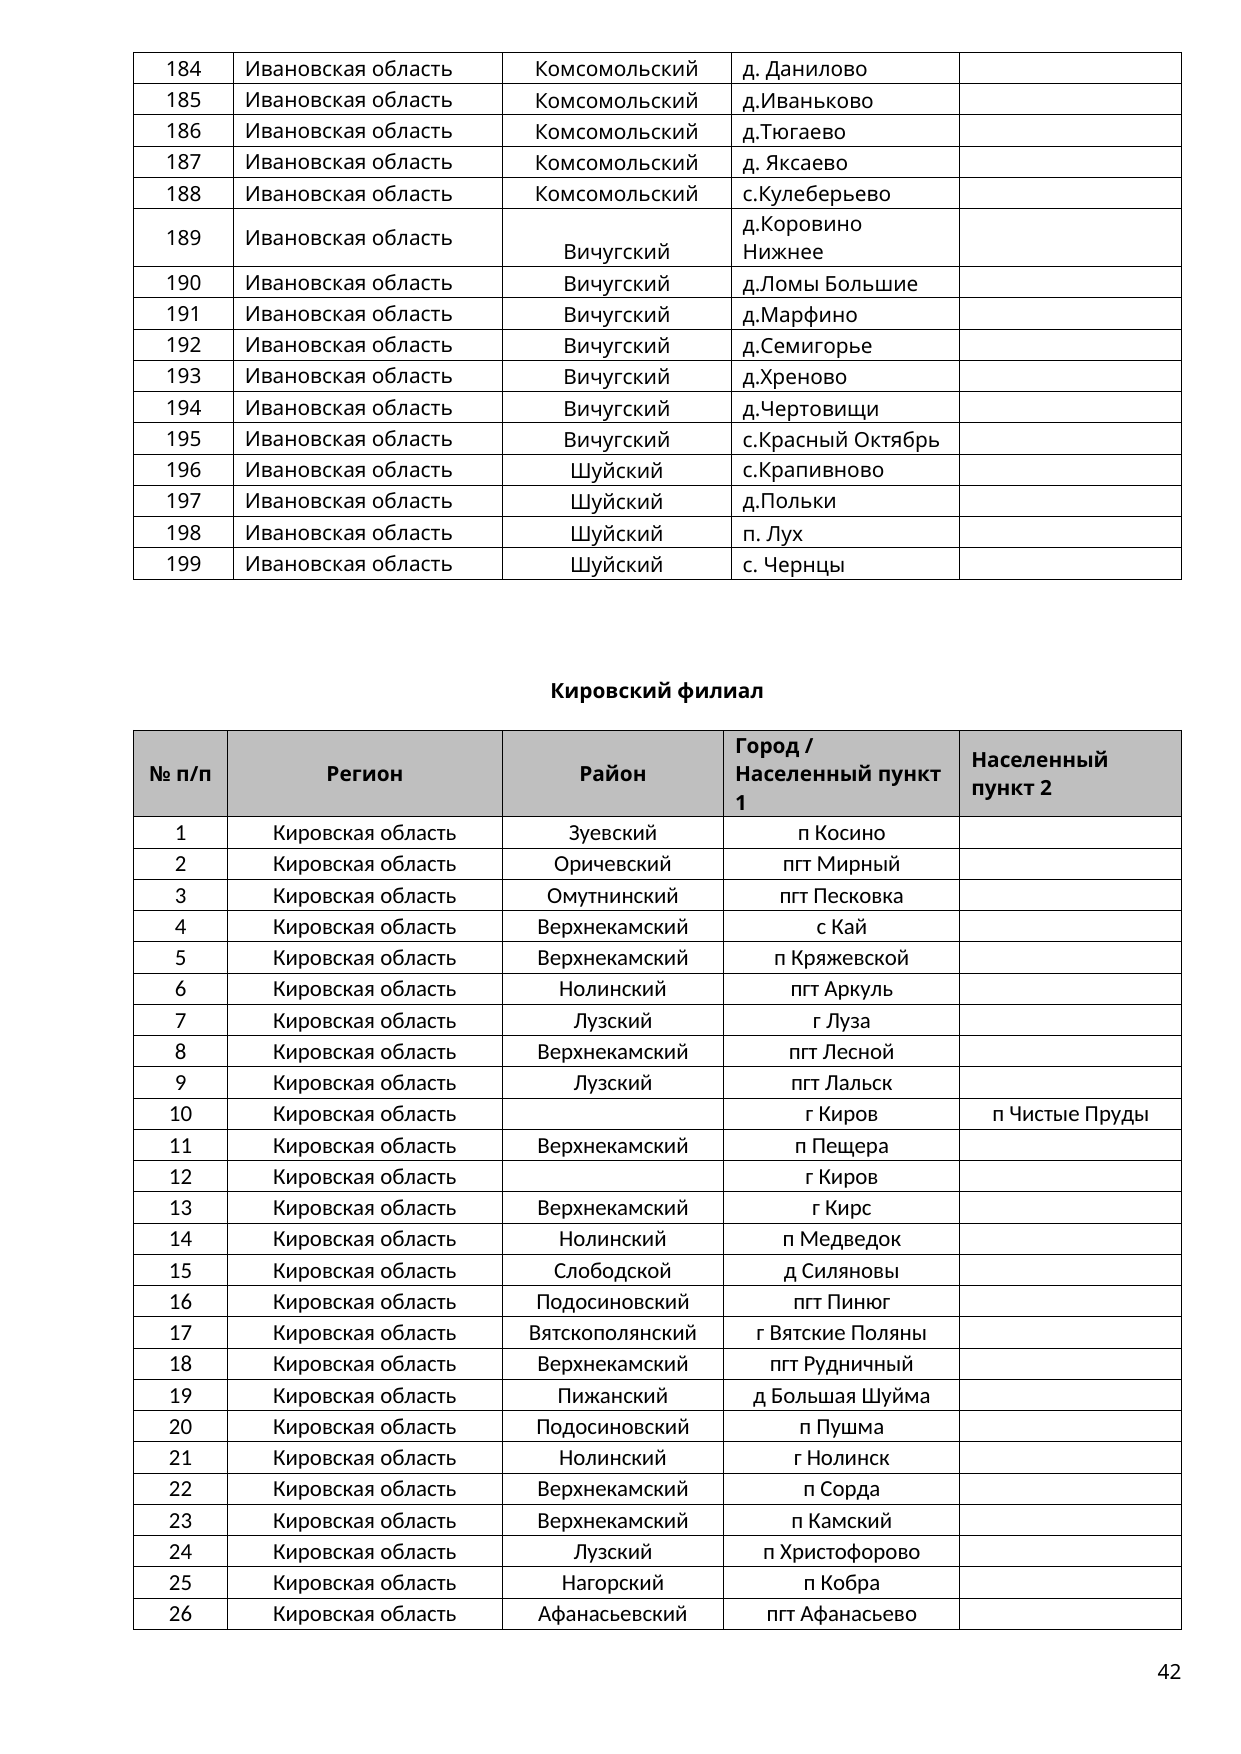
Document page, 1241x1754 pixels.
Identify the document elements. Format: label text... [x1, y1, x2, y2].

table_cell Вичугский [503, 423, 731, 453]
table_cell Вичугский [503, 209, 731, 266]
table_cell пгт Песковка [724, 880, 959, 910]
table_cell Шуйский [503, 486, 731, 516]
table_cell пгт Рудничный [724, 1349, 959, 1379]
table_cell пгт Лесной [724, 1036, 959, 1066]
table_cell п Христофорово [724, 1536, 959, 1566]
table_cell [960, 209, 1181, 266]
table_cell Ивановская область [234, 548, 502, 578]
table_cell г Киров [724, 1099, 959, 1129]
table_cell [960, 178, 1181, 208]
table_cell Кировская область [228, 1567, 502, 1597]
table_cell 185 [134, 84, 233, 114]
table_cell Верхнекамский [503, 942, 723, 972]
table_cell Оричевский [503, 849, 723, 879]
table_cell Верхнекамский [503, 1036, 723, 1066]
table_cell Кировская область [228, 974, 502, 1004]
table_cell д.Польки [732, 486, 959, 516]
table_cell Кировская область [228, 1005, 502, 1035]
table_cell 190 [134, 267, 233, 297]
table_cell 7 [134, 1005, 227, 1035]
table_cell 187 [134, 147, 233, 177]
table_cell Ивановская область [234, 178, 502, 208]
table_cell Кировская область [228, 1161, 502, 1191]
text Кировский филиал [133, 676, 1181, 705]
table_cell г Луза [724, 1005, 959, 1035]
table_cell Кировская область [228, 1536, 502, 1566]
table_cell 184 [134, 53, 233, 83]
table_cell Ивановская область [234, 115, 502, 146]
table_cell 199 [134, 548, 233, 578]
table_cell 197 [134, 486, 233, 516]
table_cell [960, 361, 1181, 391]
table_cell д.Коровино Нижнее [732, 209, 959, 266]
table_cell Слободской [503, 1255, 723, 1285]
table_cell Ивановская область [234, 147, 502, 177]
table_cell [960, 548, 1181, 578]
table_cell Вичугский [503, 392, 731, 422]
table_cell [960, 1442, 1181, 1472]
table_cell Шуйский [503, 548, 731, 578]
table_cell 10 [134, 1099, 227, 1129]
table_cell [960, 1349, 1181, 1379]
table_cell [960, 974, 1181, 1004]
table_cell 19 [134, 1380, 227, 1410]
table_cell Кировская область [228, 1192, 502, 1222]
table_cell Кировская область [228, 1380, 502, 1410]
table_cell Кировская область [228, 1349, 502, 1379]
table_cell Комсомольский [503, 115, 731, 146]
table_cell 5 [134, 942, 227, 972]
table_cell [960, 1192, 1181, 1222]
table_cell 6 [134, 974, 227, 1004]
table_cell Кировская область [228, 880, 502, 910]
table_cell Лузский [503, 1005, 723, 1035]
table_cell [960, 817, 1181, 847]
table_cell [503, 1161, 723, 1191]
table_cell Вичугский [503, 267, 731, 297]
table_cell [960, 1567, 1181, 1597]
table_cell с.Кулеберьево [732, 178, 959, 208]
table_header Регион [228, 731, 502, 816]
table_cell с.Крапивново [732, 455, 959, 485]
table_cell [960, 1474, 1181, 1504]
table_cell пгт Пинюг [724, 1286, 959, 1316]
table_cell [960, 942, 1181, 972]
table_cell [960, 880, 1181, 910]
table_cell [960, 1161, 1181, 1191]
table_cell Верхнекамский [503, 1130, 723, 1160]
table_cell д Силяновы [724, 1255, 959, 1285]
table_cell Верхнекамский [503, 1505, 723, 1535]
table_cell Омутнинский [503, 880, 723, 910]
table_cell д. Яксаево [732, 147, 959, 177]
table_cell д.Тюгаево [732, 115, 959, 146]
table_cell Ивановская область [234, 298, 502, 328]
table_cell [960, 115, 1181, 146]
table_cell д. Данилово [732, 53, 959, 83]
table_cell Ивановская область [234, 423, 502, 453]
table_cell [960, 1411, 1181, 1441]
table_cell п Медведок [724, 1224, 959, 1254]
table_cell Вичугский [503, 298, 731, 328]
table_cell п Пещера [724, 1130, 959, 1160]
table_cell Афанасьевский [503, 1599, 723, 1629]
table_cell [960, 53, 1181, 83]
table_cell 14 [134, 1224, 227, 1254]
table_cell [960, 1380, 1181, 1410]
table_cell 21 [134, 1442, 227, 1472]
table_cell п Сорда [724, 1474, 959, 1504]
table_cell [960, 298, 1181, 328]
table_cell 13 [134, 1192, 227, 1222]
table_cell п. Лух [732, 517, 959, 547]
table_cell д Большая Шуйма [724, 1380, 959, 1410]
table_cell Вятскополянский [503, 1317, 723, 1347]
table_cell пгт Лальск [724, 1067, 959, 1097]
table_cell 186 [134, 115, 233, 146]
table_cell [960, 455, 1181, 485]
table_cell Нолинский [503, 974, 723, 1004]
table_cell Кировская область [228, 1442, 502, 1472]
table_cell Ивановская область [234, 392, 502, 422]
table_cell д.Чертовищи [732, 392, 959, 422]
table_cell Ивановская область [234, 455, 502, 485]
table_cell Комсомольский [503, 84, 731, 114]
table_cell 20 [134, 1411, 227, 1441]
table_cell с.Красный Октябрь [732, 423, 959, 453]
table_cell [960, 849, 1181, 879]
table_cell Кировская область [228, 1130, 502, 1160]
table_cell 24 [134, 1536, 227, 1566]
table_cell п Косино [724, 817, 959, 847]
table_cell Кировская область [228, 911, 502, 941]
table_cell Верхнекамский [503, 1349, 723, 1379]
table_cell [960, 392, 1181, 422]
table_header Населенный пункт 2 [960, 731, 1181, 816]
table_cell 195 [134, 423, 233, 453]
table_cell Вичугский [503, 330, 731, 360]
table_cell Верхнекамский [503, 1474, 723, 1504]
table_cell 189 [134, 209, 233, 266]
table_cell 22 [134, 1474, 227, 1504]
table_cell [960, 1505, 1181, 1535]
table_cell 192 [134, 330, 233, 360]
table_cell [960, 1036, 1181, 1066]
table_cell 2 [134, 849, 227, 879]
table_cell Нолинский [503, 1224, 723, 1254]
table_cell [960, 1255, 1181, 1285]
table_cell Ивановская область [234, 517, 502, 547]
table_cell г Кирс [724, 1192, 959, 1222]
table_cell 17 [134, 1317, 227, 1347]
table_cell п Камский [724, 1505, 959, 1535]
table_cell Зуевский [503, 817, 723, 847]
table_cell [960, 1599, 1181, 1629]
table_cell 26 [134, 1599, 227, 1629]
table_cell [960, 1130, 1181, 1160]
table_cell Кировская область [228, 1099, 502, 1129]
table_cell д.Ломы Большие [732, 267, 959, 297]
table_cell Кировская область [228, 1411, 502, 1441]
table_cell Кировская область [228, 1317, 502, 1347]
table_cell Кировская область [228, 1067, 502, 1097]
table_cell [960, 423, 1181, 453]
table_cell п Чистые Пруды [960, 1099, 1181, 1129]
table_cell с Кай [724, 911, 959, 941]
table_cell Кировская область [228, 1599, 502, 1629]
table_cell [960, 517, 1181, 547]
table_cell [960, 911, 1181, 941]
table_cell 15 [134, 1255, 227, 1285]
table_cell д.Марфино [732, 298, 959, 328]
table_cell [960, 330, 1181, 360]
table_cell с. Чернцы [732, 548, 959, 578]
table_cell Кировская область [228, 849, 502, 879]
table_cell 198 [134, 517, 233, 547]
table_cell Кировская область [228, 942, 502, 972]
table_cell Шуйский [503, 517, 731, 547]
table_cell 193 [134, 361, 233, 391]
table_header Город / Населенный пункт 1 [724, 731, 959, 816]
table_cell Ивановская область [234, 361, 502, 391]
table_cell [960, 1536, 1181, 1566]
table_cell [503, 1099, 723, 1129]
table_cell Ивановская область [234, 486, 502, 516]
table_cell пгт Аркуль [724, 974, 959, 1004]
table_cell [960, 1286, 1181, 1316]
table_cell Кировская область [228, 1036, 502, 1066]
table_cell [960, 147, 1181, 177]
table_cell Кировская область [228, 1255, 502, 1285]
table_cell [960, 84, 1181, 114]
table_cell [960, 1067, 1181, 1097]
table_cell Верхнекамский [503, 911, 723, 941]
table_cell Ивановская область [234, 267, 502, 297]
table_cell Вичугский [503, 361, 731, 391]
table_cell Лузский [503, 1067, 723, 1097]
table_cell Кировская область [228, 1224, 502, 1254]
table_cell Пижанский [503, 1380, 723, 1410]
table_cell г Нолинск [724, 1442, 959, 1472]
table_cell 3 [134, 880, 227, 910]
table_cell 4 [134, 911, 227, 941]
table_cell Комсомольский [503, 147, 731, 177]
table_cell Верхнекамский [503, 1192, 723, 1222]
table_cell 9 [134, 1067, 227, 1097]
table_header Район [503, 731, 723, 816]
table_cell Лузский [503, 1536, 723, 1566]
table_cell [960, 1317, 1181, 1347]
table_cell [960, 1005, 1181, 1035]
table_cell д.Семигорье [732, 330, 959, 360]
table_cell д.Хреново [732, 361, 959, 391]
table_cell [960, 486, 1181, 516]
table_cell 196 [134, 455, 233, 485]
table_cell 16 [134, 1286, 227, 1316]
table_cell 1 [134, 817, 227, 847]
table_cell Нолинский [503, 1442, 723, 1472]
table_cell 8 [134, 1036, 227, 1066]
table_cell пгт Афанасьево [724, 1599, 959, 1629]
table_cell 25 [134, 1567, 227, 1597]
table_cell Подосиновский [503, 1411, 723, 1441]
table_cell Кировская область [228, 1474, 502, 1504]
table_cell 18 [134, 1349, 227, 1379]
table_cell Кировская область [228, 1505, 502, 1535]
table_cell Комсомольский [503, 53, 731, 83]
table_cell [960, 267, 1181, 297]
table_cell Ивановская область [234, 53, 502, 83]
table_cell г Киров [724, 1161, 959, 1191]
table_cell 194 [134, 392, 233, 422]
table_cell Кировская область [228, 817, 502, 847]
table_cell 23 [134, 1505, 227, 1535]
table_cell Кировская область [228, 1286, 502, 1316]
table_header № п/п [134, 731, 227, 816]
table_cell Ивановская область [234, 209, 502, 266]
table_cell д.Иваньково [732, 84, 959, 114]
table_cell Ивановская область [234, 330, 502, 360]
table_cell п Кряжевской [724, 942, 959, 972]
table_cell 188 [134, 178, 233, 208]
table_cell Ивановская область [234, 84, 502, 114]
table_cell 12 [134, 1161, 227, 1191]
table_cell [960, 1224, 1181, 1254]
table_cell п Пушма [724, 1411, 959, 1441]
table_cell г Вятские Поляны [724, 1317, 959, 1347]
table_cell Подосиновский [503, 1286, 723, 1316]
table_cell пгт Мирный [724, 849, 959, 879]
table_cell п Кобра [724, 1567, 959, 1597]
table_cell Нагорский [503, 1567, 723, 1597]
table_cell Комсомольский [503, 178, 731, 208]
table_cell Шуйский [503, 455, 731, 485]
table_cell 191 [134, 298, 233, 328]
table_cell 11 [134, 1130, 227, 1160]
